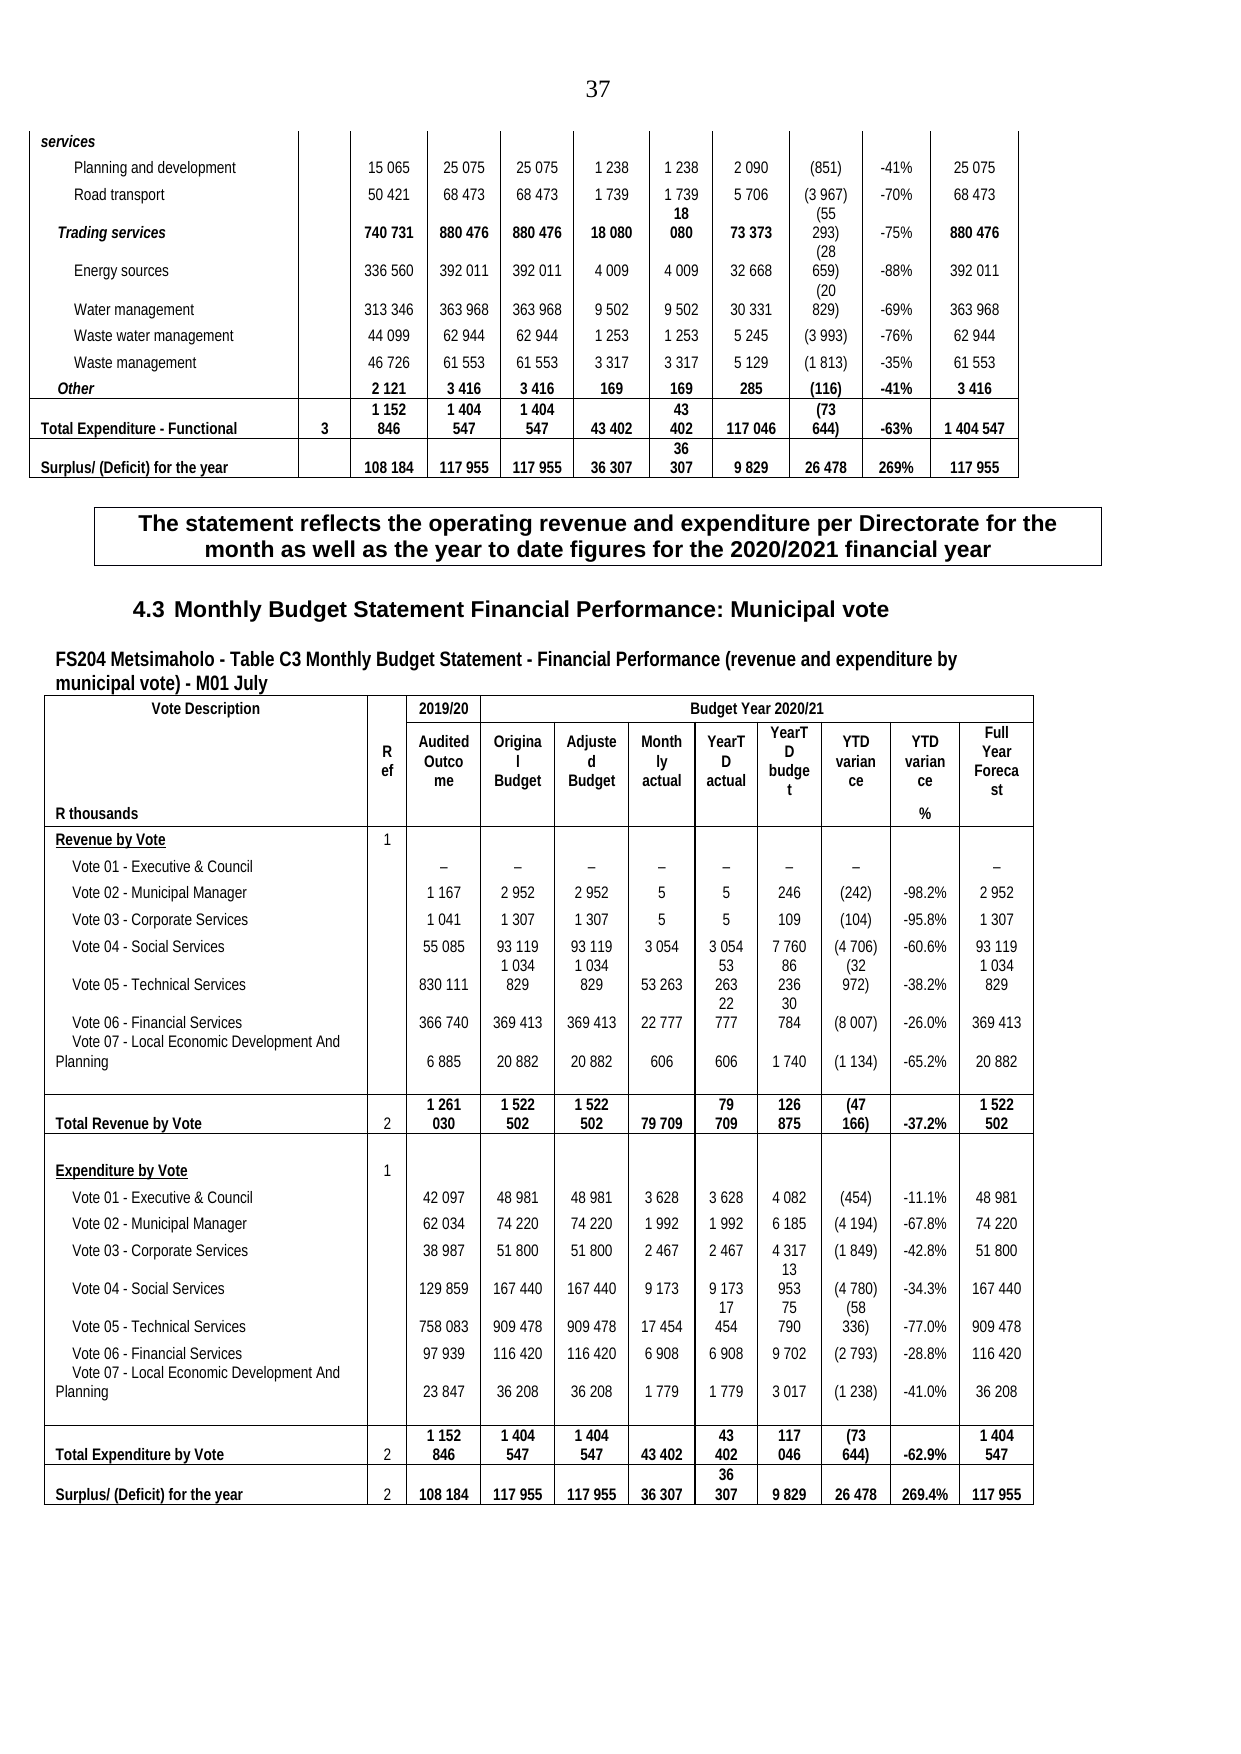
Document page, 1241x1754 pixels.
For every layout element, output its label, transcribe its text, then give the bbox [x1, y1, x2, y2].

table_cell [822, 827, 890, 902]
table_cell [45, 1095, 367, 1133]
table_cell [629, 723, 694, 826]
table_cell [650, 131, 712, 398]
text The statement reflects the operating revenue and expenditure per Directorate for the month as well as the year to date figures for the 2020/2021 financial year [95, 508, 1101, 565]
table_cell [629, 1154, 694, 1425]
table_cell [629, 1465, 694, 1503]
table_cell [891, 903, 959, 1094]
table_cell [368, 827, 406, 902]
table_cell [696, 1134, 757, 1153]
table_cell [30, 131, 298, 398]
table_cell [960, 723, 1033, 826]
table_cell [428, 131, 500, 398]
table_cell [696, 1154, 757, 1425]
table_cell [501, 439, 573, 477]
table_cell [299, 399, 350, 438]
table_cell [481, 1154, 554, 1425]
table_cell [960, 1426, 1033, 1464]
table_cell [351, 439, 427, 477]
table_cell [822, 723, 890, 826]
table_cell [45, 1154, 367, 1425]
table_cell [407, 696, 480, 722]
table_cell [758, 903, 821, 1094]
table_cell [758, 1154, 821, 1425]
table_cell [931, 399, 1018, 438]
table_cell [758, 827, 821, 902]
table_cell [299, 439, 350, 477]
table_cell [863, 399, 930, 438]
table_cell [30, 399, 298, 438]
list Monthly Budget Statement Financial Performance: Municipal vote [133, 596, 1093, 622]
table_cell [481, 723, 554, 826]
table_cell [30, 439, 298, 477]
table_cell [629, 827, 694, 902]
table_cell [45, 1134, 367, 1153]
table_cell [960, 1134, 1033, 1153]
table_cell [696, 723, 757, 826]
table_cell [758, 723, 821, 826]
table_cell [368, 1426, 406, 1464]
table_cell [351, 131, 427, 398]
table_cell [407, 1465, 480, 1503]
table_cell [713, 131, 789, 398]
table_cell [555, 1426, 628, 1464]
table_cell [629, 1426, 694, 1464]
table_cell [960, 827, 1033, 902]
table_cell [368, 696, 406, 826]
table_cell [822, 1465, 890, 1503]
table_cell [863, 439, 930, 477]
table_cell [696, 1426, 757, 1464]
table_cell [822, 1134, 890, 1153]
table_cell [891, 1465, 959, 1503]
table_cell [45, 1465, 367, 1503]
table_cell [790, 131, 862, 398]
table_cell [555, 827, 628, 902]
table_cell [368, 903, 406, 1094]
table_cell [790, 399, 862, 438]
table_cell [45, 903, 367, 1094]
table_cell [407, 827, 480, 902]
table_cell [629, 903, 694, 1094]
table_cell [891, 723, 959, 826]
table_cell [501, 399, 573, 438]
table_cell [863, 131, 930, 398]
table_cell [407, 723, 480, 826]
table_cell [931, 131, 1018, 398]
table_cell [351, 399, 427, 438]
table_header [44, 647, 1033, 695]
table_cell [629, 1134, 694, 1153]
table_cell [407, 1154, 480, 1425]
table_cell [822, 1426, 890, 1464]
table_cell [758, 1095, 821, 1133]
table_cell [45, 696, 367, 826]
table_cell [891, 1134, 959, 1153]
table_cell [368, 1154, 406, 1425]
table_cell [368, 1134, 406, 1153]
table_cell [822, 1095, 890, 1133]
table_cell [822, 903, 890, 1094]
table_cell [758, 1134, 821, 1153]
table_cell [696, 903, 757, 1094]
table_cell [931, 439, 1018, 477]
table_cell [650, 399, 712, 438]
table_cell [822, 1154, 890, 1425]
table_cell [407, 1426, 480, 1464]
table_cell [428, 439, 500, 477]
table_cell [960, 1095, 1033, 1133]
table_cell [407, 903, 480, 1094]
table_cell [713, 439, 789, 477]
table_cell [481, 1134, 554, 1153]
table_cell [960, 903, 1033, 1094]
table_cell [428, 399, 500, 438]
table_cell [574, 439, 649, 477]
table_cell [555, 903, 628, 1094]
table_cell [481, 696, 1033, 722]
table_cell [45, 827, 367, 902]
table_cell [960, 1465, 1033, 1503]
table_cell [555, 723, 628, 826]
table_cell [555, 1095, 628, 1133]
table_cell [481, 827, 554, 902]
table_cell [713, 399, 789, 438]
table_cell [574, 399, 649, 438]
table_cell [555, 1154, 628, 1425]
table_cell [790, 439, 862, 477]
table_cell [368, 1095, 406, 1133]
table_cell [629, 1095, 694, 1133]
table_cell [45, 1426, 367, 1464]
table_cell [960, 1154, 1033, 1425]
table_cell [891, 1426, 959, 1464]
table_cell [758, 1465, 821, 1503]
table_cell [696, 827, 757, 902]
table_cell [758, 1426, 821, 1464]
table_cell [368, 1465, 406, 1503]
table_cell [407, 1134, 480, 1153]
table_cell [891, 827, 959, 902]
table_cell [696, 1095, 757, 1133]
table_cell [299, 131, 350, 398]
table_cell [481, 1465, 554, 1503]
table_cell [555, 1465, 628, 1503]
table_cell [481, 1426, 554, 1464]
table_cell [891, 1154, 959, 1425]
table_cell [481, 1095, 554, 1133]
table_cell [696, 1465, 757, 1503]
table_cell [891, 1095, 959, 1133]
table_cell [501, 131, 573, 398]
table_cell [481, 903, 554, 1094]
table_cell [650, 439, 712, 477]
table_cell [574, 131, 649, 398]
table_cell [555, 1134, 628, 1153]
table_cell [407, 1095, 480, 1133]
